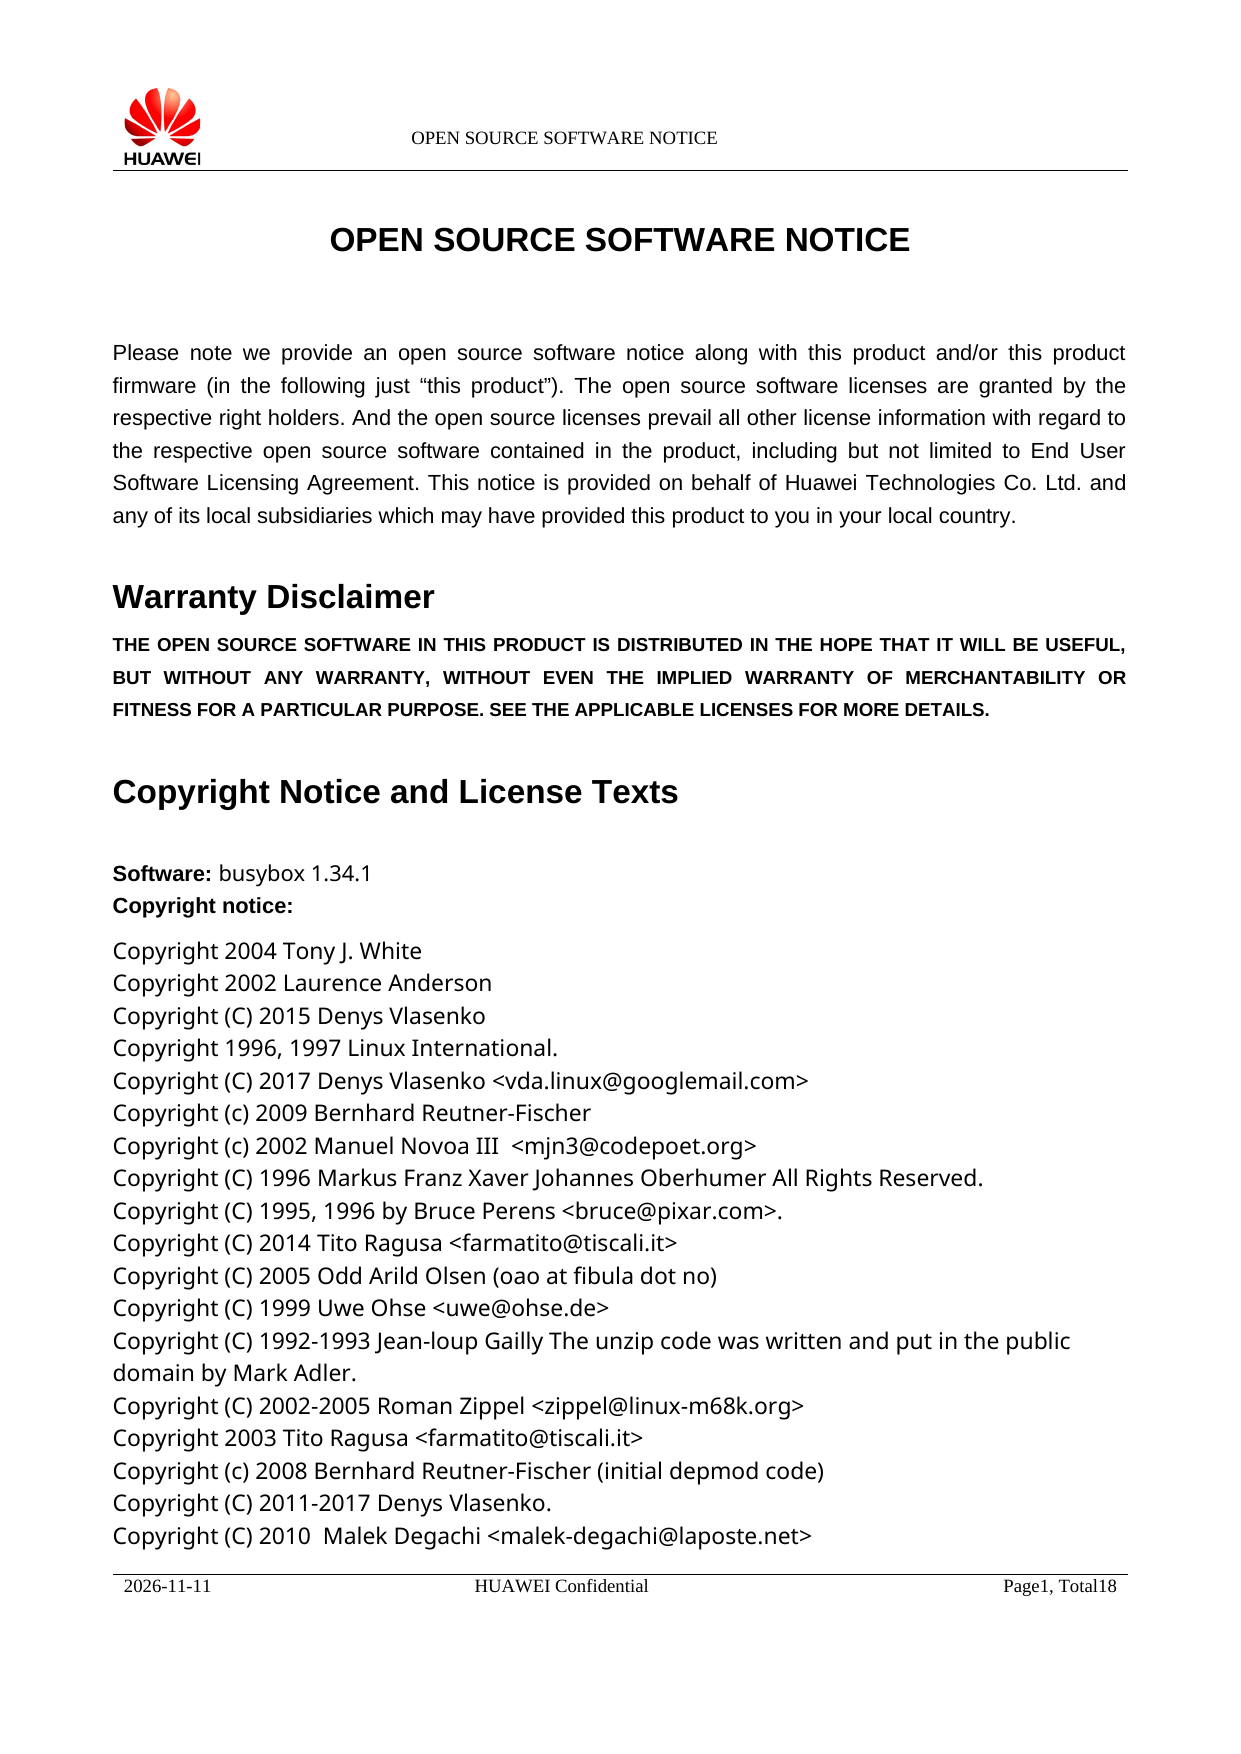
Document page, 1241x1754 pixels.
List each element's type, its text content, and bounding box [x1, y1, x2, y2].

text Copyright Notice and License Texts [112, 759, 1128, 824]
text Please note we provide an open source software notice along with this product and/or this product firmware (in the following just “this product”). The open source software licenses are granted by the respective right holders. And the open source licenses prevail all other license information with regard to the respective open source software contained in the product, including but not limited to End User Software Licensing Agreement. This notice is provided on behalf of Huawei Technologies Co. Ltd. and any of its local subsidiaries which may have provided this product to you in your local country. [112, 336, 1128, 531]
picture [124, 88, 201, 165]
title Software: busybox 1.34.1 [112, 856, 1128, 889]
text Warranty Disclaimer [112, 564, 1128, 629]
text OPEN SOURCE SOFTWARE NOTICE [112, 206, 1128, 271]
text The open source software in this product is distributed in the hope that it will be useful, but WITHOUT ANY WARRANTY, without even the implied warranty of MERCHANTABILITY or FITNESS FOR A PARTICULAR PURPOSE. See the applicable licenses for more details. [112, 629, 1128, 726]
text Copyright notice: [112, 889, 1128, 921]
